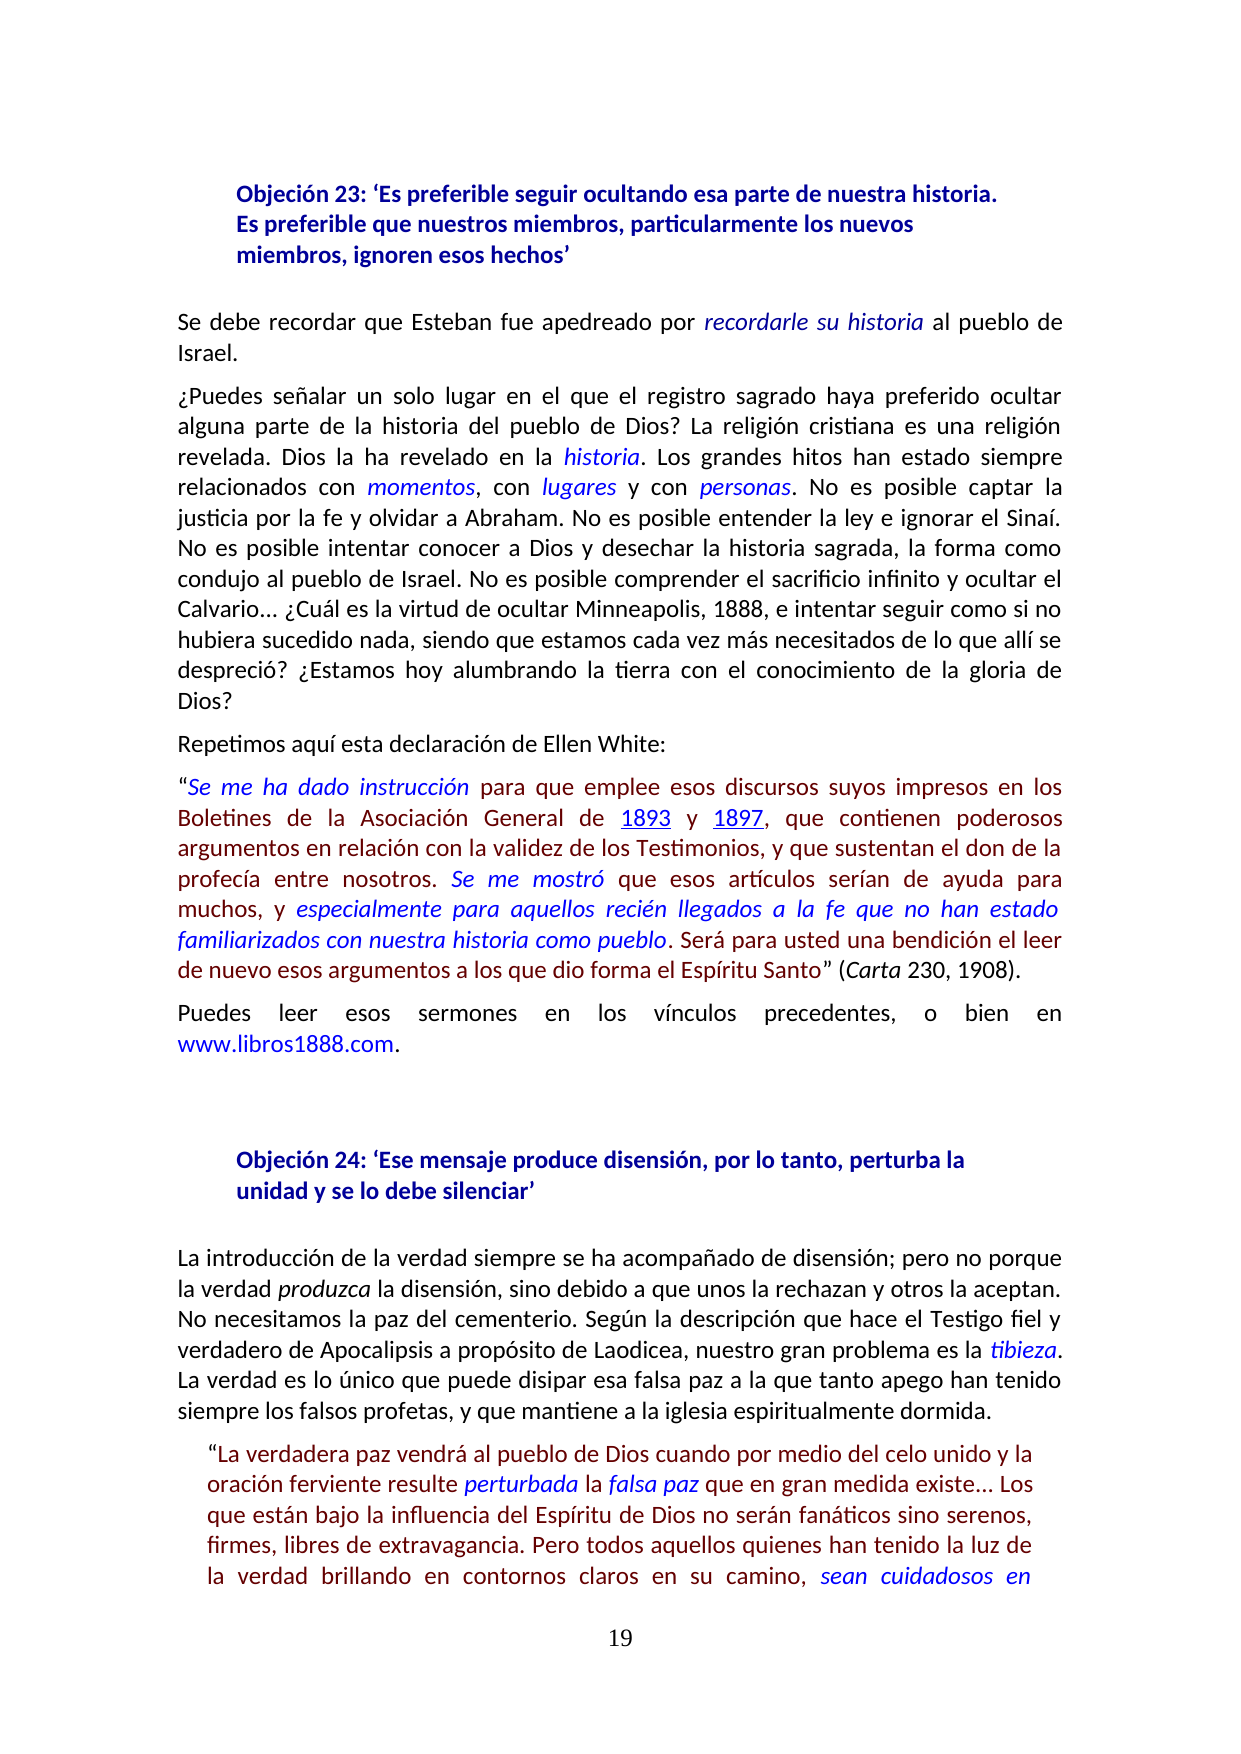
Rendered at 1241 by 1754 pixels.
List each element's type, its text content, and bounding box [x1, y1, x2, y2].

text Objeción 23: ‘Es preferible seguir ocultando esa parte de nuestra historia. Es preferible que nuestros miembros, particularmente los nuevos miembros, ignoren esos hechos’ [236, 178, 1004, 270]
text “Se me ha dado instrucción para que emplee esos discursos suyos impresos en los Boletines de la Asociación General de 1893 y 1897, que contienen poderosos argumentos en relación con la validez de los Testimonios, y que sustentan el don de la profecía entre nosotros. Se me mostró que esos artículos serían de ayuda para muchos, y especialmente para aquellos recién llegados a la fe que no han estado familiarizados con nuestra historia como pueblo. Será para usted una bendición el leer de nuevo esos argumentos a los que dio forma el Espíritu Santo” (Carta 230, 1908). [177, 771, 1063, 985]
text Repetimos aquí esta declaración de Ellen White: [177, 728, 1063, 759]
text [207, 1438, 1034, 1591]
text ¿Puedes señalar un solo lugar en el que el registro sagrado haya preferido ocultar alguna parte de la historia del pueblo de Dios? La religión cristiana es una religión revelada. Dios la ha revelado en la historia. Los grandes hitos han estado siempre relacionados con momentos, con lugares y con personas. No es posible captar la justicia por la fe y olvidar a Abraham. No es posible entender la ley e ignorar el Sinaí. No es posible intentar conocer a Dios y desechar la historia sagrada, la forma como condujo al pueblo de Israel. No es posible comprender el sacrificio infinito y ocultar el Calvario... ¿Cuál es la virtud de ocultar Minneapolis, 1888, e intentar seguir como si no hubiera sucedido nada, siendo que estamos cada vez más necesitados de lo que allí se despreció? ¿Estamos hoy alumbrando la tierra con el conocimiento de la gloria de Dios? [177, 380, 1063, 716]
text Puedes leer esos sermones en los vínculos precedentes, o bien en www.libros1888.com. [177, 997, 1063, 1058]
text Objeción 24: ‘Ese mensaje produce disensión, por lo tanto, perturba la unidad y se lo debe silenciar’ [236, 1144, 1004, 1206]
text Se debe recordar que Esteban fue apedreado por recordarle su historia al pueblo de Israel. [177, 306, 1063, 367]
text La introducción de la verdad siempre se ha acompañado de disensión; pero no porque la verdad produzca la disensión, sino debido a que unos la rechazan y otros la aceptan. No necesitamos la paz del cementerio. Según la descripción que hace el Testigo fiel y verdadero de Apocalipsis a propósito de Laodicea, nuestro gran problema es la tibieza. La verdad es lo único que puede disipar esa falsa paz a la que tanto apego han tenido siempre los falsos profetas, y que mantiene a la iglesia espiritualmente dormida. [177, 1242, 1063, 1425]
